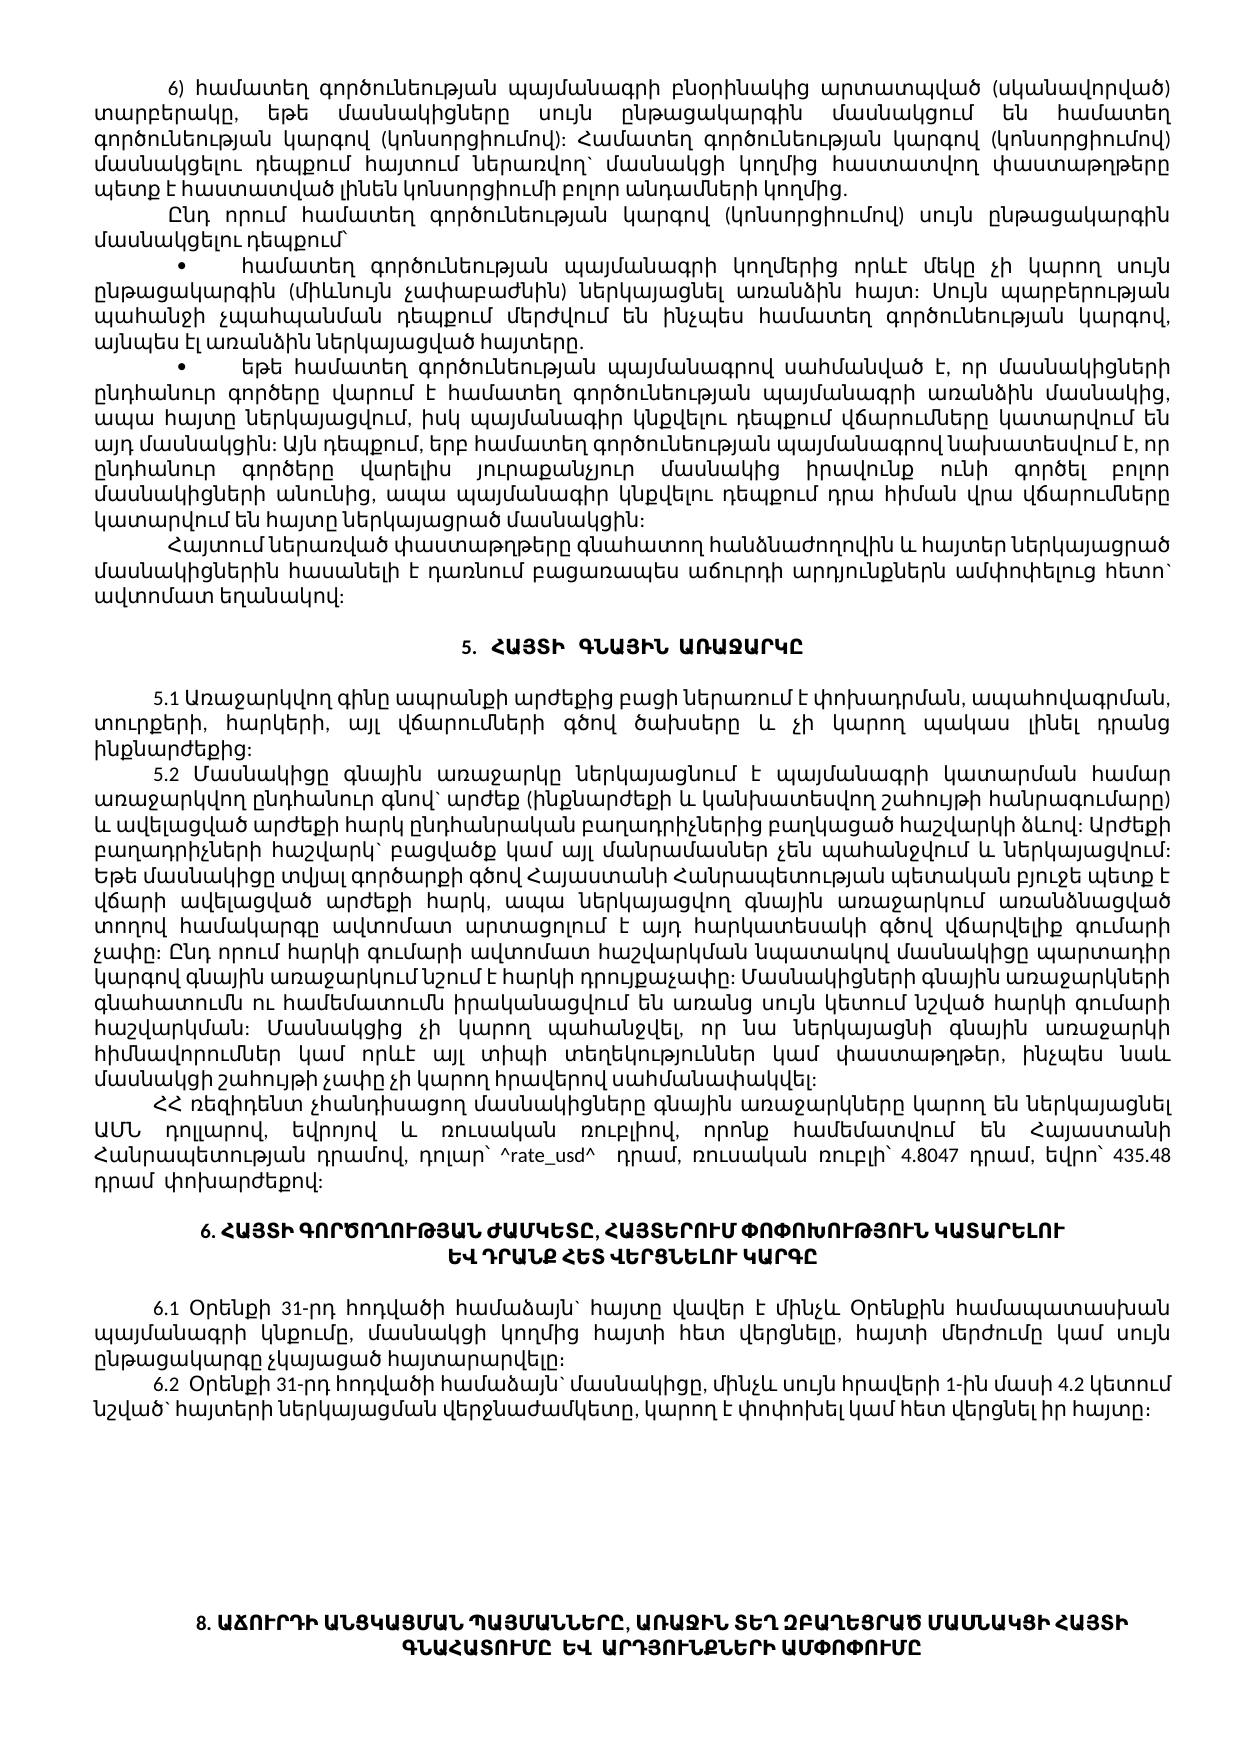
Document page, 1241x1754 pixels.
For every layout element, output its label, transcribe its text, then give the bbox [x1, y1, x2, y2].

text ՀՀ ռեզիդենտ չհանդիսացող մասնակիցները գնային առաջարկները կարող են ներկայացնել ԱՄՆ դոլլարով, եվրոյով և ռուսական ռուբլիով, որոնք համեմատվում են Հայաստանի Հանրապետության դրամով, դոլար՝ ^rate_usd^ դրամ, ռուսական ռուբլի՝ 4.8047 դրամ, եվրո՝ 435.48 դրամ փոխարժեքով: [94, 1092, 1171, 1193]
text Հայտում ներառված փաստաթղթերը գնահատող հանձնաժողովին և հայտեր ներկայացրած մասնակիցներին հասանելի է դառնում բացառապես աճուրդի արդյունքներն ամփոփելուց հետո` ավտոմատ եղանակով: [94, 532, 1171, 609]
text 6.1 Օրենքի 31-րդ հոդվածի համաձայն` հայտը վավեր է մինչև Օրենքին համապատասխան պայմանագրի կնքումը, մասնակցի կողմից հայտի հետ վերցնելը, հայտի մերժումը կամ սույն ընթացակարգը չկայացած հայտարարվելը։ [94, 1295, 1171, 1371]
text 5. ՀԱՅՏԻ ԳՆԱՅԻՆ ԱՌԱՋԱՐԿԸ [94, 634, 1171, 659]
text ԵՎ ԴՐԱՆՔ ՀԵՏ ՎԵՐՑՆԵԼՈՒ ԿԱՐԳԸ [94, 1244, 1171, 1269]
list համատեղ գործունեության պայմանագրի կողմերից որևէ մեկը չի կարող սույն ընթացակարգին (միևնույն չափաբաժնին) ներկայացնել առանձին հայտ: Սույն պարբերության պահանջի չպահպանման դեպքում մերժվում են ինչպես համատեղ գործունեության կարգով, այնպես էլ առանձին ներկայացված հայտերը. [94, 253, 1171, 354]
text 6) համատեղ գործունեության պայմանագրի բնօրինակից արտատպված (սկանավորված) տարբերակը, եթե մասնակիցները սույն ընթացակարգին մասնակցում են համատեղ գործունեության կարգով (կոնսորցիումով): Համատեղ գործունեության կարգով (կոնսորցիումով) մասնակցելու դեպքում հայտում ներառվող` մասնակցի կողմից հաստատվող փաստաթղթերը պետք է հաստատված լինեն կոնսորցիումի բոլոր անդամների կողմից. [94, 75, 1171, 202]
text 5.2 Մասնակիցը գնային առաջարկը ներկայացնում է պայմանագրի կատարման համար առաջարկվող ընդհանուր գնով` արժեք (ինքնարժեքի և կանխատեսվող շահույթի հանրագումարը) և ավելացված արժեքի հարկ ընդհանրական բաղադրիչներից բաղկացած հաշվարկի ձևով: Արժեքի բաղադրիչների հաշվարկ` բացվածք կամ այլ մանրամասներ չեն պահանջվում և ներկայացվում: Եթե մասնակիցը տվյալ գործարքի գծով Հայաստանի Հանրապետության պետական բյուջե պետք է վճարի ավելացված արժեքի հարկ, ապա ներկայացվող գնային առաջարկում առանձնացված տողով համակարգը ավտոմատ արտացոլում է այդ հարկատեսակի գծով վճարվելիք գումարի չափը: Ընդ որում հարկի գումարի ավտոմատ հաշվարկման նպատակով մասնակիցը պարտադիր կարգով գնային առաջարկում նշում է հարկի դրույքաչափը: Մասնակիցների գնային առաջարկների գնահատումն ու համեմատումն իրականացվում են առանց սույն կետում նշված հարկի գումարի հաշվարկման: Մասնակցից չի կարող պահանջվել, որ նա ներկայացնի գնային առաջարկի հիմնավորումներ կամ որևէ այլ տիպի տեղեկություններ կամ փաստաթղթեր, ինչպես նաև մասնակցի շահույթի չափը չի կարող հրավերով սահմանափակվել: [94, 761, 1171, 1092]
list եթե համատեղ գործունեության պայմանագրով սահմանված է, որ մասնակիցների ընդհանուր գործերը վարում է համատեղ գործունեության պայմանագրի առանձին մասնակից, ապա հայտը ներկայացվում, իսկ պայմանագիր կնքվելու դեպքում վճարումները կատարվում են այդ մասնակցին: Այն դեպքում, երբ համատեղ գործունեության պայմանագրով նախատեսվում է, որ ընդհանուր գործերը վարելիս յուրաքանչյուր մասնակից իրավունք ունի գործել բոլոր մասնակիցների անունից, ապա պայմանագիր կնքվելու դեպքում դրա հիման վրա վճարումները կատարվում են հայտը ներկայացրած մասնակցին: [94, 354, 1171, 532]
text Ընդ որում համատեղ գործունեության կարգով (կոնսորցիումով) սույն ընթացակարգին մասնակցելու դեպքում՝ [94, 202, 1171, 253]
text 6.2 Օրենքի 31-րդ հոդվածի համաձայն` մասնակիցը, մինչև սույն հրավերի 1-ին մասի 4.2 կետում նշված` հայտերի ներկայացման վերջնաժամկետը, կարող է փոփոխել կամ հետ վերցնել իր հայտը։ [94, 1371, 1171, 1422]
text 5.1 Առաջարկվող գինը ապրանքի արժեքից բացի ներառում է փոխադրման, ապահովագրման, տուրքերի, հարկերի, այլ վճարումների գծով ծախսերը և չի կարող պակաս լինել դրանց ինքնարժեքից: [94, 685, 1171, 761]
text 6. ՀԱՅՏԻ ԳՈՐԾՈՂՈՒԹՅԱՆ ԺԱՄԿԵՏԸ, ՀԱՅՏԵՐՈՒՄ ՓՈՓՈԽՈՒԹՅՈՒՆ ԿԱՏԱՐԵԼՈՒ [94, 1219, 1171, 1244]
text ԳՆԱՀԱՏՈՒՄԸ ԵՎ ԱՐԴՅՈՒՆՔՆԵՐԻ ԱՄՓՈՓՈՒՄԸ [94, 1635, 1171, 1661]
text 8. ԱՃՈՒՐԴԻ ԱՆՑԿԱՑՄԱՆ ՊԱՅՄԱՆՆԵՐԸ, ԱՌԱՋԻՆ ՏԵՂ ԶԲԱՂԵՑՐԱԾ ՄԱՍՆԱԿՑԻ ՀԱՅՏԻ [94, 1610, 1171, 1635]
